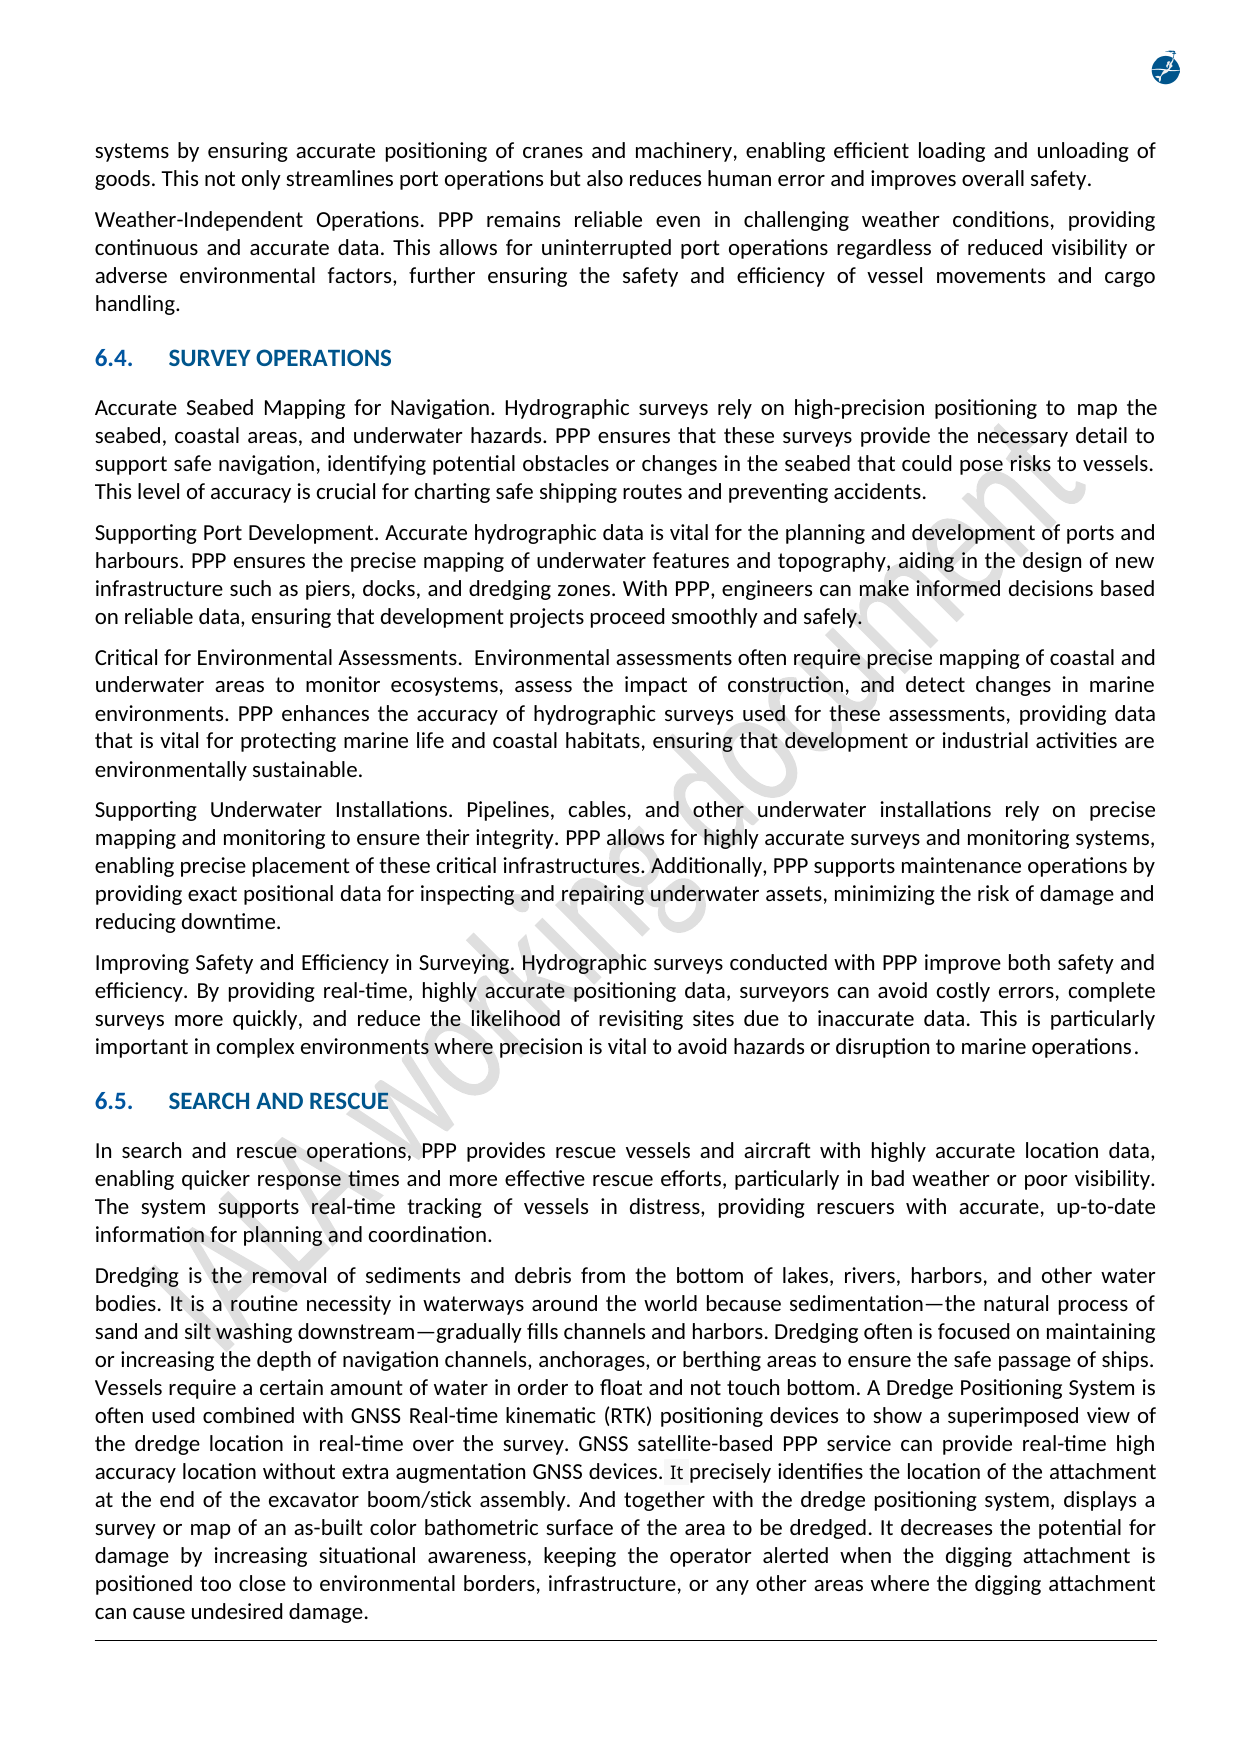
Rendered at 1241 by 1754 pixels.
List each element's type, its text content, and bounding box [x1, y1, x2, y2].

subtitle SEARCH AND RESCUE [94, 1085, 1157, 1115]
text Critical for Environmental Assessments. Environmental assessments often require precise mapping of coastal and underwater areas to monitor ecosystems, assess the impact of construction, and detect changes in marine environments. PPP enhances the accuracy of hydrographic surveys used for these assessments, providing data that is vital for protecting marine life and coastal habitats, ensuring that development or industrial activities are environmentally sustainable. [94, 643, 1157, 783]
picture [1120, 0, 1239, 119]
text Weather-Independent Operations. PPP remains reliable even in challenging weather conditions, providing continuous and accurate data. This allows for uninterrupted port operations regardless of reduced visibility or adverse environmental factors, further ensuring the safety and efficiency of vessel movements and cargo handling. [94, 205, 1157, 317]
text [94, 136, 1157, 192]
text Dredging is the removal of sediments and debris from the bottom of lakes, rivers, harbors, and other water bodies. It is a routine necessity in waterways around the world because sedimentation—the natural process of sand and silt washing downstream—gradually fills channels and harbors. Dredging often is focused on maintaining or increasing the depth of navigation channels, anchorages, or berthing areas to ensure the safe passage of ships. Vessels require a certain amount of water in order to float and not touch bottom. A Dredge Positioning System is often used combined with GNSS Real-time kinematic (RTK) positioning devices to show a superimposed view of the dredge location in real-time over the survey. GNSS satellite-based PPP service can provide real-time high accuracy location without extra augmentation GNSS devices. It precisely identifies the location of the attachment at the end of the excavator boom/stick assembly. And together with the dredge positioning system, displays a survey or map of an as-built color bathometric surface of the area to be dredged. It decreases the potential for damage by increasing situational awareness, keeping the operator alerted when the digging attachment is positioned too close to environmental borders, infrastructure, or any other areas where the digging attachment can cause undesired damage. [94, 1261, 1157, 1625]
text Supporting Port Development. Accurate hydrographic data is vital for the planning and development of ports and harbours. PPP ensures the precise mapping of underwater features and topography, aiding in the design of new infrastructure such as piers, docks, and dredging zones. With PPP, engineers can make informed decisions based on reliable data, ensuring that development projects proceed smoothly and safely. [94, 518, 1157, 630]
text In search and rescue operations, PPP provides rescue vessels and aircraft with highly accurate location data, enabling quicker response times and more effective rescue efforts, particularly in bad weather or poor visibility. The system supports real-time tracking of vessels in distress, providing rescuers with accurate, up-to-date information for planning and coordination. [94, 1136, 1157, 1248]
text Improving Safety and Efficiency in Surveying. Hydrographic surveys conducted with PPP improve both safety and efficiency. By providing real-time, highly accurate positioning data, surveyors can avoid costly errors, complete surveys more quickly, and reduce the likelihood of revisiting sites due to inaccurate data. This is particularly important in complex environments where precision is vital to avoid hazards or disruption to marine operations. [94, 948, 1157, 1060]
text Supporting Underwater Installations. Pipelines, cables, and other underwater installations rely on precise mapping and monitoring to ensure their integrity. PPP allows for highly accurate surveys and monitoring systems, enabling precise placement of these critical infrastructures. Additionally, PPP supports maintenance operations by providing exact positional data for inspecting and repairing underwater assets, minimizing the risk of damage and reducing downtime. [94, 795, 1157, 935]
subtitle SURVEY OPERATIONs [94, 342, 1157, 373]
text Accurate Seabed Mapping for Navigation. Hydrographic surveys rely on high-precision positioning to map the seabed, coastal areas, and underwater hazards. PPP ensures that these surveys provide the necessary detail to support safe navigation, identifying potential obstacles or changes in the seabed that could pose risks to vessels. This level of accuracy is crucial for charting safe shipping routes and preventing accidents. [94, 393, 1157, 506]
